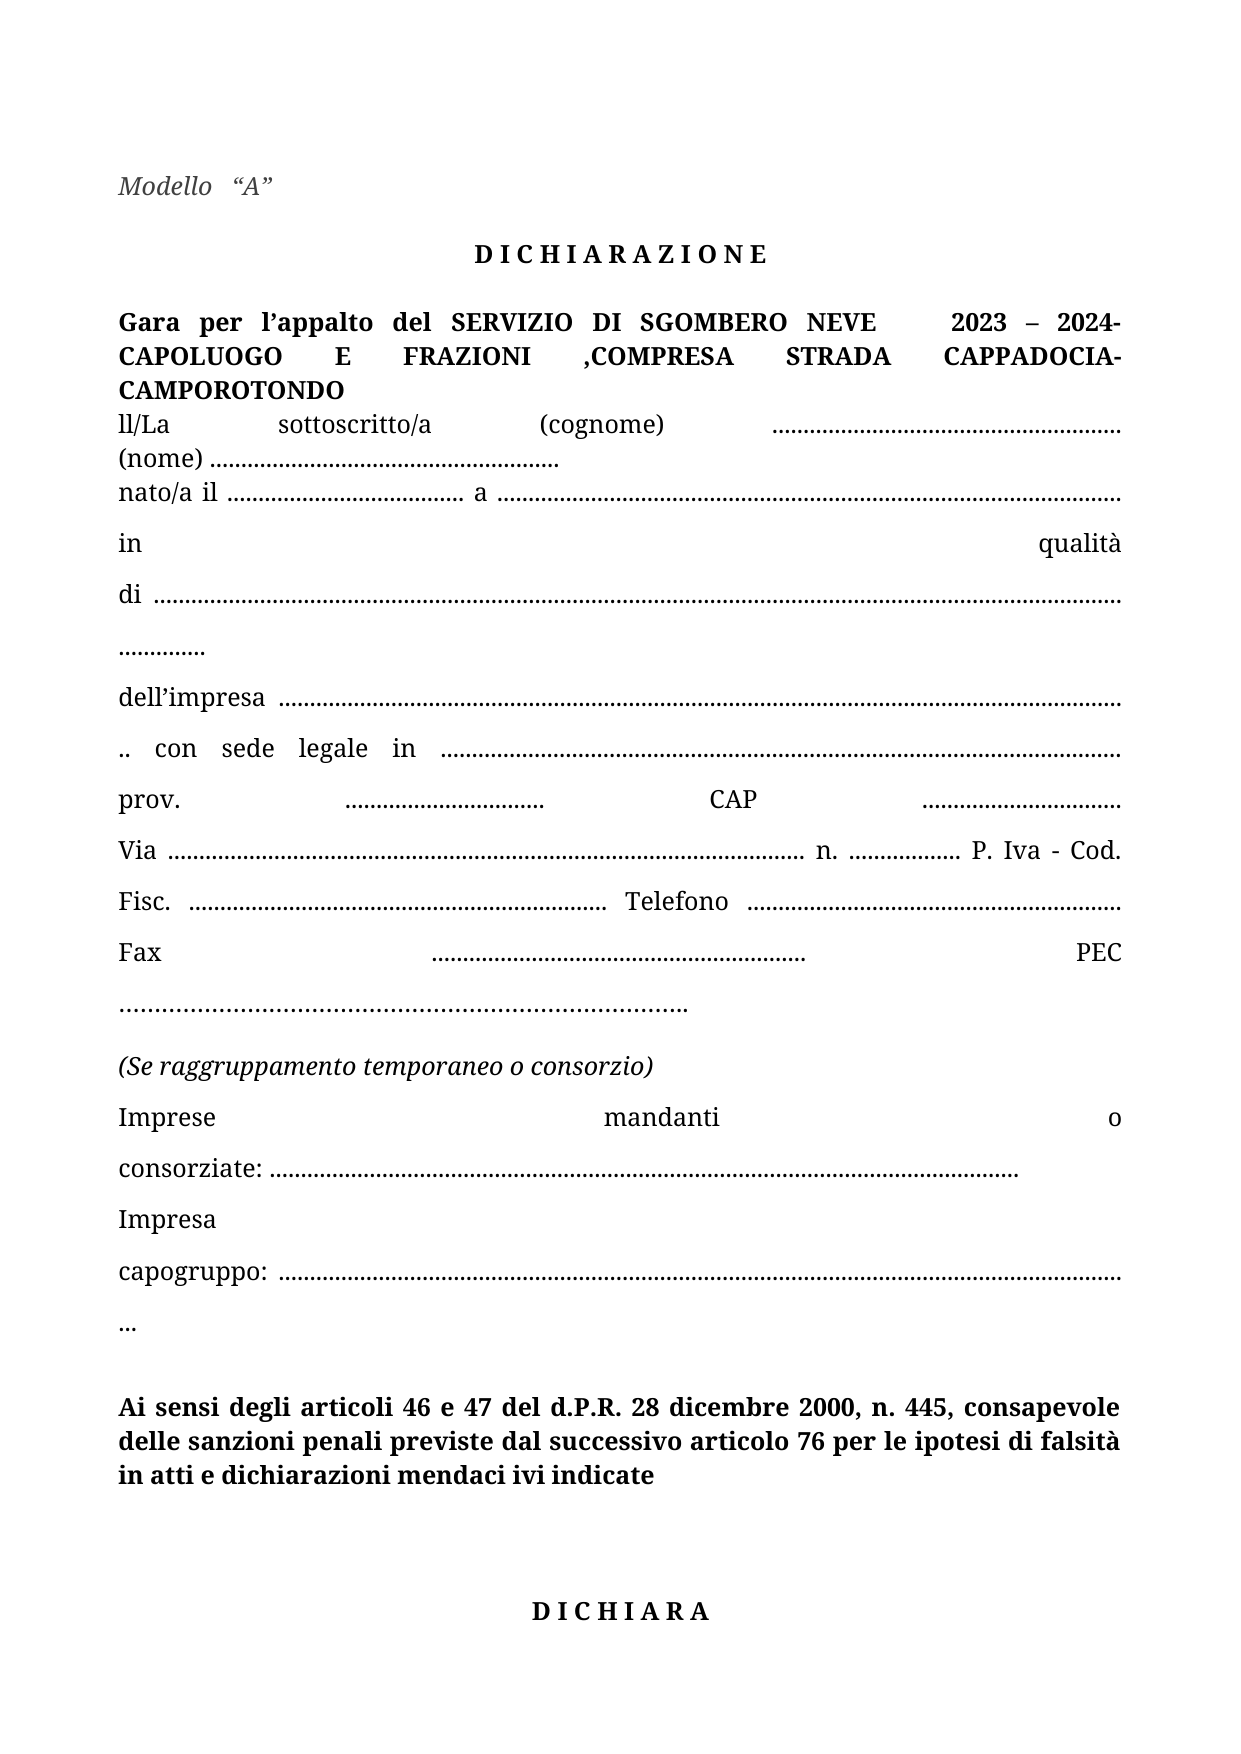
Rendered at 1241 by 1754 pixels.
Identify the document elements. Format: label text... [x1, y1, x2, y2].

text Imprese mandanti o consorziate: ........................................................................................................................ [118, 1100, 1122, 1185]
text Impresa capogruppo: .......................................................................................................................................... [118, 1202, 1122, 1338]
text D I C H I A R A Z I O N E [118, 237, 1122, 271]
text (Se raggruppamento temporaneo o consorzio) [118, 1049, 1122, 1083]
text ll/La sottoscritto/a (cognome) ........................................................ (nome) ........................................................ [118, 407, 1122, 475]
text nato/a il ...................................... a .................................................................................................... in qualità di ......................................................................................................................................................................... dell’impresa ......................................................................................................................................... con sede legale in ............................................................................................................. prov. ................................ CAP ................................ Via ...................................................................................................... n. .................. P. Iva - Cod. Fisc. ................................................................... Telefono ............................................................ Fax ............................................................ PEC …………………………………………………………………….. [118, 475, 1122, 1019]
text D I C H I A R A [118, 1594, 1122, 1628]
text Ai sensi degli articoli 46 e 47 del d.P.R. 28 dicembre 2000, n. 445, consapevole delle sanzioni penali previste dal successivo articolo 76 per le ipotesi di falsità in atti e dichiarazioni mendaci ivi indicate [118, 1389, 1122, 1491]
text Gara per l’appalto del SeRvizio di Sgombero Neve 2023 – 2024-CAPOLUOGO E FRAZIONI ,COMPRESA STRADA CAPPADOCIA- CAMPOROTONDO [118, 305, 1122, 407]
subtitle Modello “A” [118, 168, 1122, 202]
